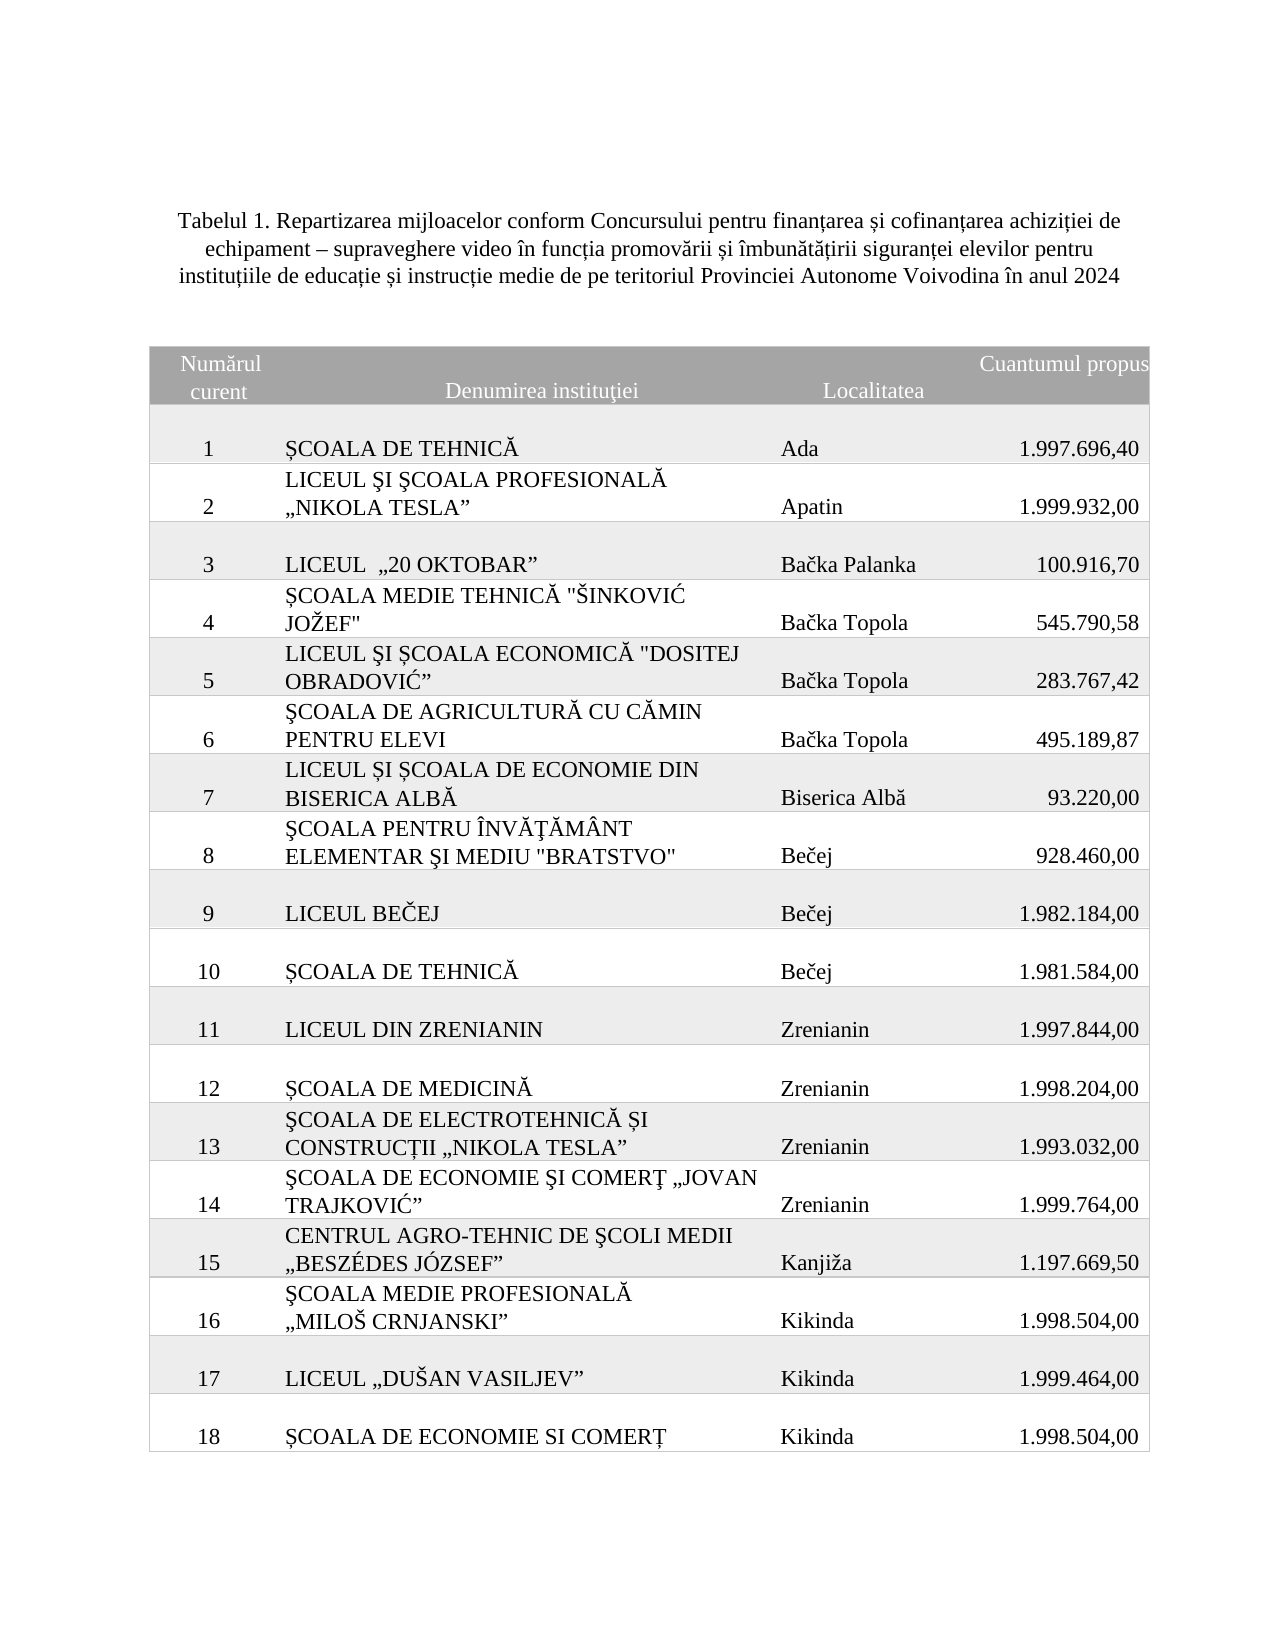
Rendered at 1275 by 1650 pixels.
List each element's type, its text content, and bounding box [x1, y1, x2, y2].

table_cell 5 [150, 638, 263, 695]
table_cell Bačka Palanka [760, 522, 950, 579]
table_cell 8 [150, 812, 263, 869]
table_cell ȘCOALA DE MEDICINĂ [263, 1045, 760, 1102]
text Tabelul 1. Repartizarea mijloacelor conform Concursului pentru finanțarea și cofinanțarea achiziției de echipament – supraveghere video în funcția promovării și îmbunătățirii siguranței elevilor pentru instituțiile de educație și instrucție medie de pe teritoriul Provinciei Autonome Voivodina în anul 2024 [172, 207, 1128, 288]
table_cell 3 [150, 522, 263, 579]
table_cell Bečej [760, 929, 950, 986]
table_cell 100.916,70 [950, 522, 1149, 579]
table_cell ȘCOALA DE ECONOMIE SI COMERȚ [263, 1394, 760, 1451]
table_cell Zrenianin [760, 1103, 950, 1160]
table_cell 495.189,87 [950, 696, 1149, 753]
table_cell ŞCOALA PENTRU ÎNVĂŢĂMÂNT ELEMENTAR ŞI MEDIU "BRATSTVO" [263, 812, 760, 869]
table_cell 1.998.504,00 [950, 1278, 1149, 1334]
table_cell 17 [150, 1336, 263, 1393]
table_cell 13 [150, 1103, 263, 1160]
table_cell ŞCOALA MEDIE PROFESIONALĂ „MILOŠ CRNJANSKI” [263, 1278, 760, 1334]
table_cell LICEUL „DUŠAN VASILJEV” [263, 1336, 760, 1393]
table_cell Zrenianin [760, 987, 950, 1044]
table_cell LICEUL DIN ZRENIANIN [263, 987, 760, 1044]
table_cell Kikinda [760, 1394, 950, 1451]
table_cell 12 [150, 1045, 263, 1102]
table_cell ȘCOALA MEDIE TEHNICĂ "ŠINKOVIĆ JOŽEF" [263, 580, 760, 637]
table_cell 283.767,42 [950, 638, 1149, 695]
table_cell 1.998.504,00 [950, 1394, 1149, 1451]
table_cell ȘCOALA DE TEHNICĂ [263, 405, 760, 462]
table_cell 1.999.464,00 [950, 1336, 1149, 1393]
table_cell 2 [150, 464, 263, 521]
table_cell 14 [150, 1161, 263, 1218]
table_cell Kanjiža [760, 1219, 950, 1276]
table_cell LICEUL „20 OKTOBAR” [263, 522, 760, 579]
table_cell ŞCOALA DE ELECTROTEHNICĂ ȘI CONSTRUCȚII „NIKOLA TESLA” [263, 1103, 760, 1160]
table_cell 1.997.844,00 [950, 987, 1149, 1044]
table_cell Apatin [760, 464, 950, 521]
table_cell 18 [150, 1394, 263, 1451]
table_cell Bečej [760, 870, 950, 927]
table_cell 10 [150, 929, 263, 986]
table_cell 1.999.764,00 [950, 1161, 1149, 1218]
table_cell Zrenianin [760, 1045, 950, 1102]
table_cell 1.982.184,00 [950, 870, 1149, 927]
table_cell Ada [760, 405, 950, 462]
table_cell Kikinda [760, 1278, 950, 1334]
table_cell ȘCOALA DE TEHNICĂ [263, 929, 760, 986]
table_cell 6 [150, 696, 263, 753]
table_cell LICEUL ŞI ŞCOALA PROFESIONALĂ „NIKOLA TESLA” [263, 464, 760, 521]
table_cell 16 [150, 1278, 263, 1334]
table_cell 7 [150, 754, 263, 811]
table_header Localitatea [760, 347, 950, 404]
table_cell 1.197.669,50 [950, 1219, 1149, 1276]
table_cell LICEUL BEČEJ [263, 870, 760, 927]
table_cell 1.993.032,00 [950, 1103, 1149, 1160]
table_cell 9 [150, 870, 263, 927]
table_cell Bečej [760, 812, 950, 869]
table_cell CENTRUL AGRO-TEHNIC DE ŞCOLI MEDII „BESZÉDES JÓZSEF” [263, 1219, 760, 1276]
table_cell LICEUL ŞI ȘCOALA ECONOMICĂ "DOSITEJ OBRADOVIĆ” [263, 638, 760, 695]
table_cell Kikinda [760, 1336, 950, 1393]
table_cell 15 [150, 1219, 263, 1276]
table_cell 1.997.696,40 [950, 405, 1149, 462]
table_cell Bačka Topola [760, 638, 950, 695]
table_cell ŞCOALA DE ECONOMIE ŞI COMERŢ „JOVAN TRAJKOVIĆ” [263, 1161, 760, 1218]
table_cell LICEUL ȘI ȘCOALA DE ECONOMIE DIN BISERICA ALBĂ [263, 754, 760, 811]
table_cell 1.998.204,00 [950, 1045, 1149, 1102]
table_header Denumirea instituţiei [263, 347, 760, 404]
table_cell 93.220,00 [950, 754, 1149, 811]
table_cell Bačka Topola [760, 580, 950, 637]
table_cell Biserica Albă [760, 754, 950, 811]
table_header Cuantumul propus [950, 347, 1149, 404]
table_cell 1.999.932,00 [950, 464, 1149, 521]
table_cell 11 [150, 987, 263, 1044]
table_cell 4 [150, 580, 263, 637]
table_cell Zrenianin [760, 1161, 950, 1218]
table_cell 928.460,00 [950, 812, 1149, 869]
table_cell 1 [150, 405, 263, 462]
table_cell 1.981.584,00 [950, 929, 1149, 986]
table_header Numărul curent [150, 347, 263, 404]
table_cell Bačka Topola [760, 696, 950, 753]
table_cell 545.790,58 [950, 580, 1149, 637]
table_cell ŞCOALA DE AGRICULTURĂ CU CĂMIN PENTRU ELEVI [263, 696, 760, 753]
